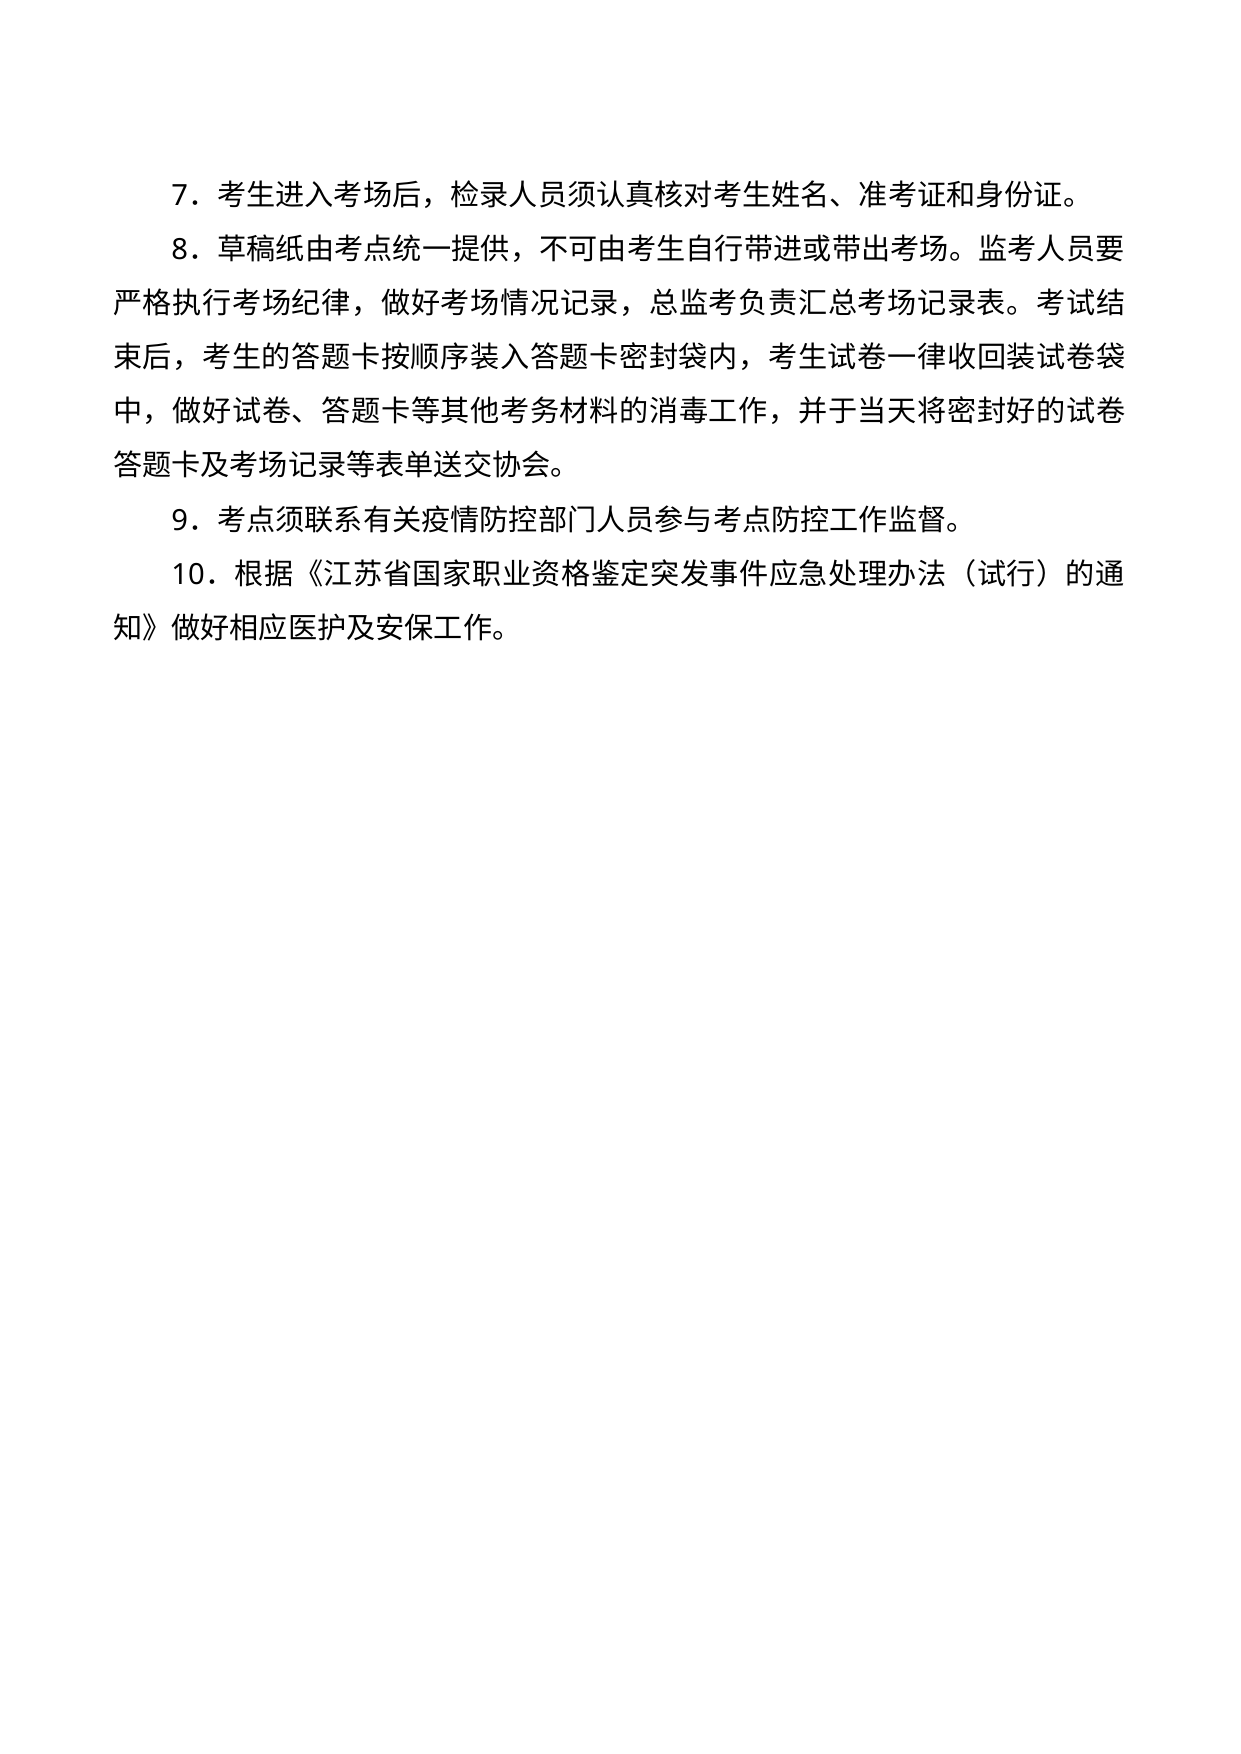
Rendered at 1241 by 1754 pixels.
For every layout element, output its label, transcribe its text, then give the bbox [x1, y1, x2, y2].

text 8．草稿纸由考点统一提供，不可由考生自行带进或带出考场。监考人员要严格执行考场纪律，做好考场情况记录，总监考负责汇总考场记录表。考试结束后，考生的答题卡按顺序装入答题卡密封袋内，考生试卷一律收回装试卷袋中，做好试卷、答题卡等其他考务材料的消毒工作，并于当天将密封好的试卷、答题卡及考场记录等表单送交协会。 [113, 216, 1127, 487]
text 10．根据《江苏省国家职业资格鉴定突发事件应急处理办法（试行）的通知》做好相应医护及安保工作。 [113, 541, 1127, 649]
text 7．考生进入考场后，检录人员须认真核对考生姓名、准考证和身份证。 [113, 162, 1127, 216]
text 9．考点须联系有关疫情防控部门人员参与考点防控工作监督。 [113, 487, 1127, 541]
